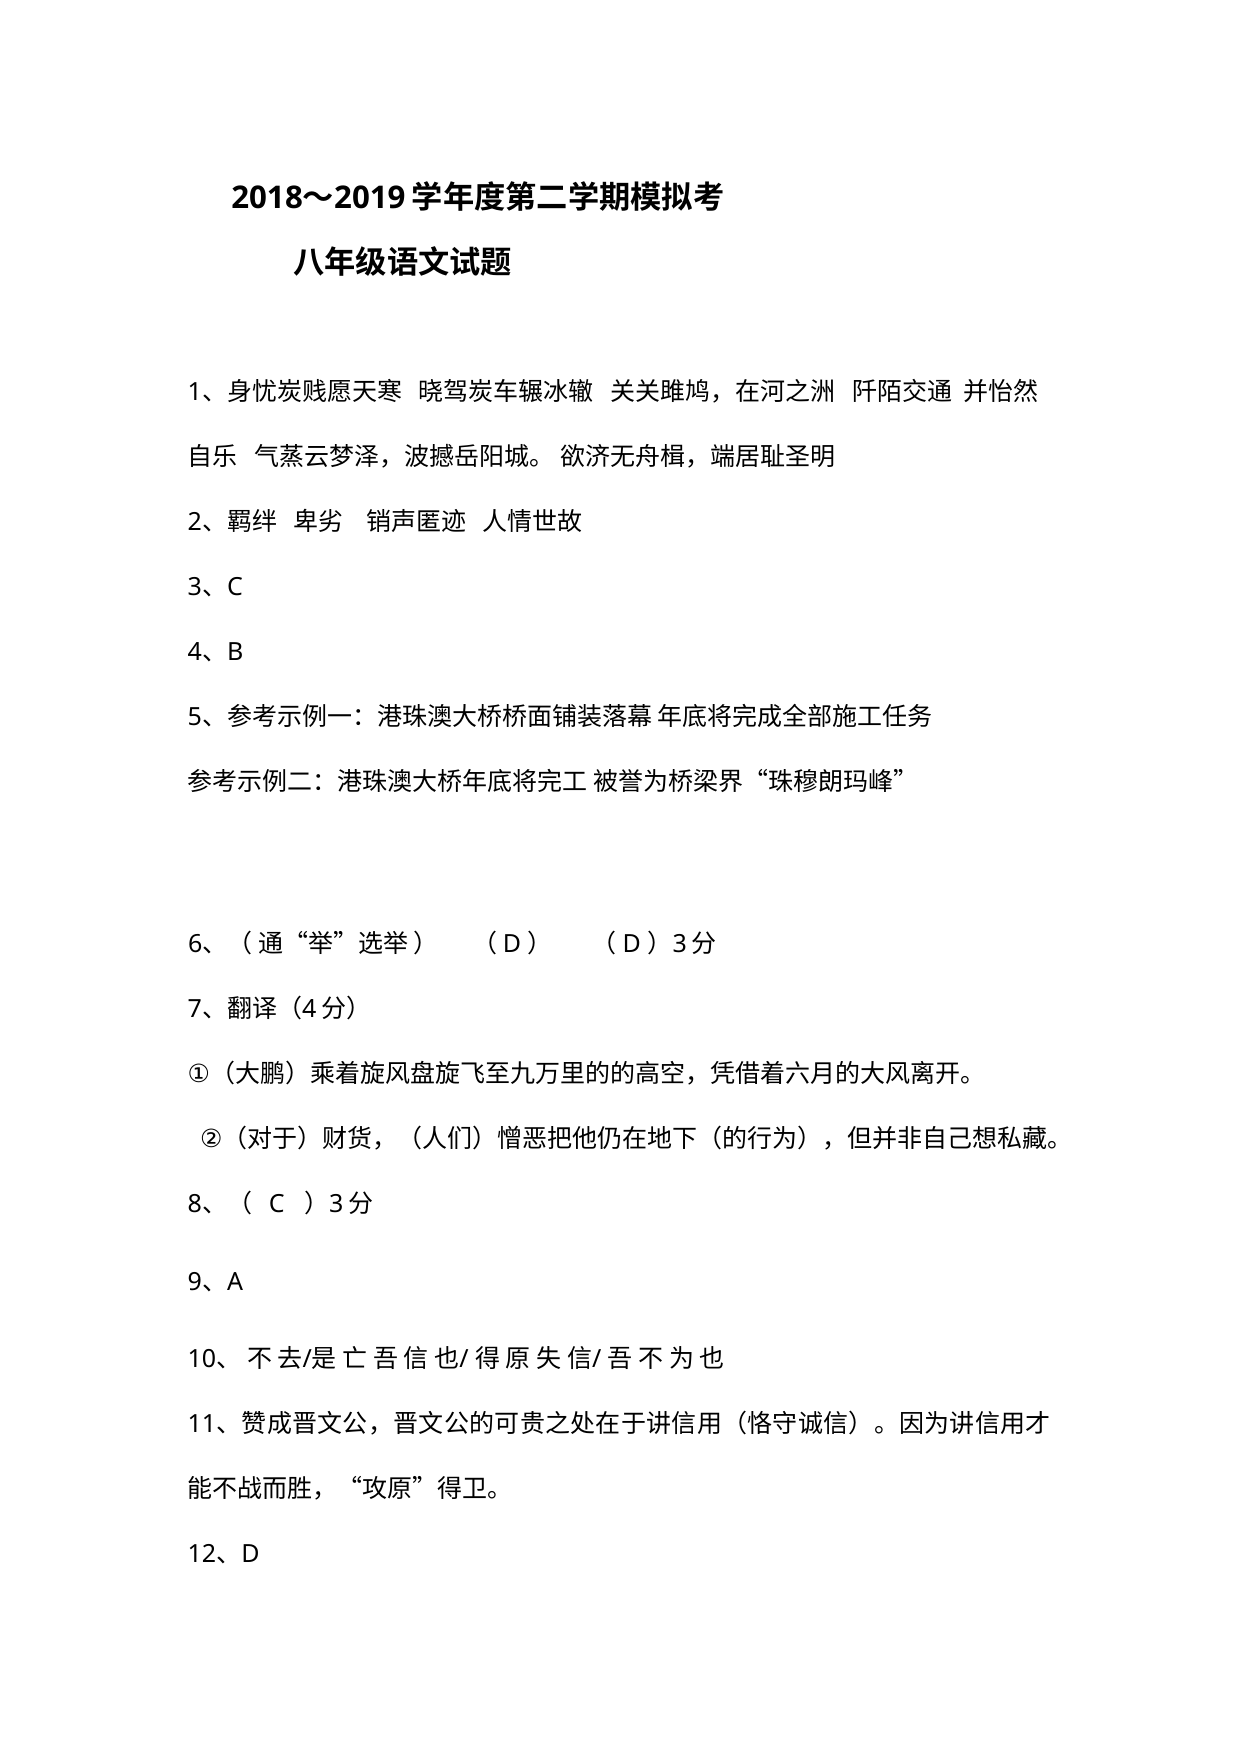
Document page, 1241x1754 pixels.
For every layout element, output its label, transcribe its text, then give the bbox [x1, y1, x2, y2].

list 羁绊 卑劣 销声匿迹 人情世故 [187, 487, 1053, 552]
list 11、赞成晋文公，晋文公的可贵之处在于讲信用（恪守诚信）。因为讲信用才能不战而胜，“攻原”得卫。 [187, 1389, 1053, 1519]
text 6、（ 通“举”选举 ） （ D ） （ D ）3分 [188, 909, 1053, 974]
text 2018～2019学年度第二学期模拟考 [231, 162, 1053, 227]
subtitle 身忧炭贱愿天寒 晓驾炭车辗冰辙 关关雎鸠，在河之洲 阡陌交通 并怡然自乐 气蒸云梦泽，波撼岳阳城。 欲济无舟楫，端居耻圣明 [187, 357, 1053, 487]
text ①（大鹏）乘着旋风盘旋飞至九万里的的高空，凭借着六月的大风离开。 [187, 1039, 1053, 1104]
list 12、D [187, 1519, 1053, 1584]
text 9、A [187, 1247, 1053, 1312]
subtitle 参考示例一：港珠澳大桥桥面铺装落幕 年底将完成全部施工任务 参考示例二：港珠澳大桥年底将完工 被誉为桥梁界“珠穆朗玛峰” [187, 682, 1053, 909]
list C [187, 552, 1053, 617]
text 八年级语文试题 [187, 227, 1053, 292]
list 10、 不 去/是 亡 吾 信 也/ 得 原 失 信/ 吾 不 为 也 [187, 1324, 1053, 1389]
list B [187, 617, 1053, 682]
text ②（对于）财货，（人们）憎恶把他仍在地下（的行为），但并非自己想私藏。 [187, 1104, 1053, 1169]
text 8、（ C ）3分 [187, 1169, 1053, 1234]
text 7、翻译（4分） [187, 974, 1053, 1039]
